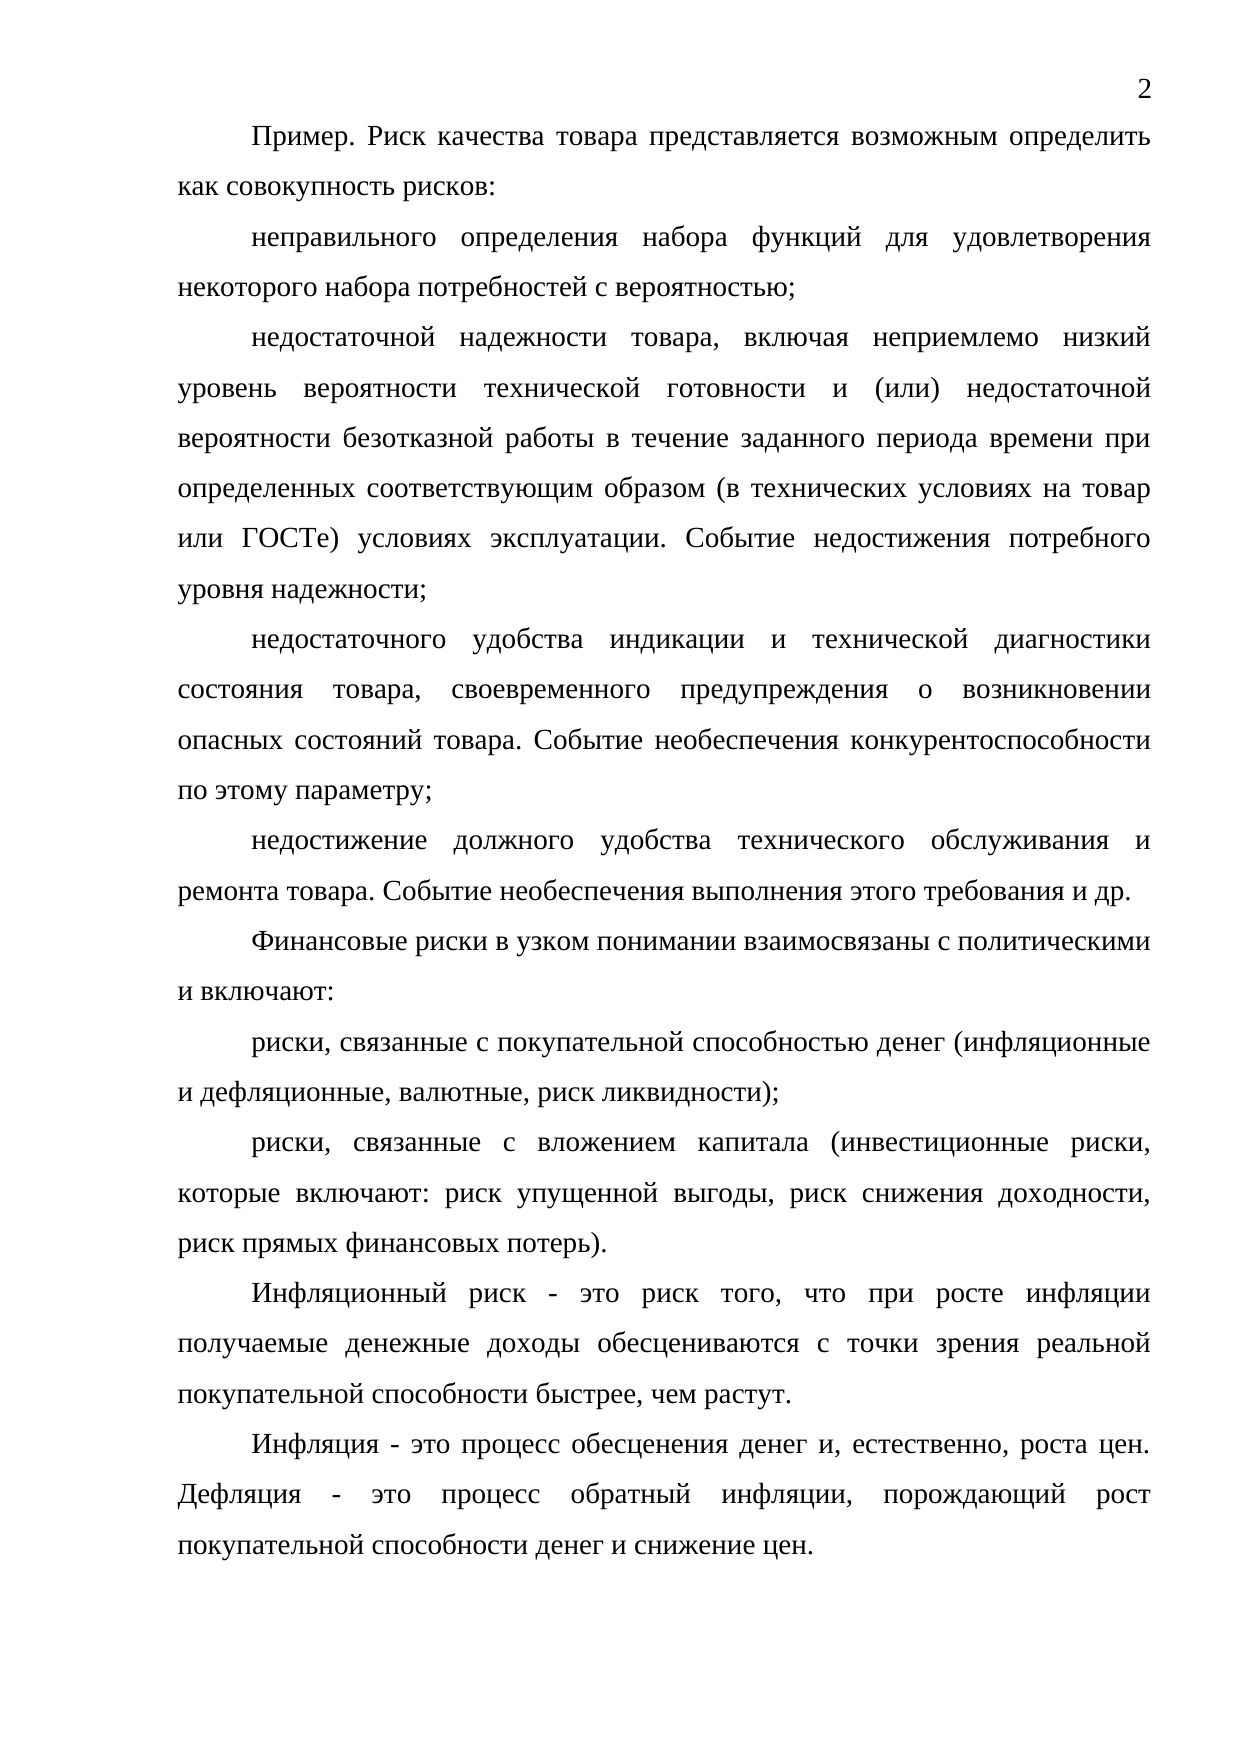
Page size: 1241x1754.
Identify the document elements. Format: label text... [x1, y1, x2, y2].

text недостаточного удобства индикации и технической диагностики состояния товара, своевременного предупреждения о возникновении опасных состояний товара. Событие необеспечения конкурентоспособности по этому параметру; [177, 621, 1152, 806]
text риски, связанные с вложением капитала (инвестиционные риски, которые включают: риск упущенной выгоды, риск снижения доходности, риск прямых финансовых потерь). [177, 1124, 1152, 1258]
text недостаточной надежности товара, включая неприемлемо низкий уровень вероятности технической готовности и (или) недостаточной вероятности безотказной работы в течение заданного периода времени при определенных соответствующим образом (в технических условиях на товар или ГОСТе) условиях эксплуатации. Событие недостижения потребного уровня надежности; [177, 319, 1152, 604]
text Инфляция - это процесс обесценения денег и, естественно, роста цен. Дефляция - это процесс обратный инфляции, порождающий рост покупательной способности денег и снижение цен. [177, 1426, 1152, 1560]
text Инфляционный риск - это риск того, что при росте инфляции получаемые денежные доходы обесцениваются с точки зрения реальной покупательной способности быстрее, чем растут. [177, 1275, 1152, 1409]
text неправильного определения набора функций для удовлетворения некоторого набора потребностей с вероятностью; [177, 219, 1152, 303]
text Финансовые риски в узком понимании взаимосвязаны с политическими и включают: [177, 923, 1152, 1007]
text Пример. Риск качества товара представляется возможным определить как совокупность рисков: [177, 118, 1152, 202]
text недостижение должного удобства технического обслуживания и ремонта товара. Событие необеспечения выполнения этого требования и др. [177, 822, 1152, 906]
text риски, связанные с покупательной способностью денег (инфляционные и дефляционные, валютные, риск ликвидности); [177, 1024, 1152, 1108]
